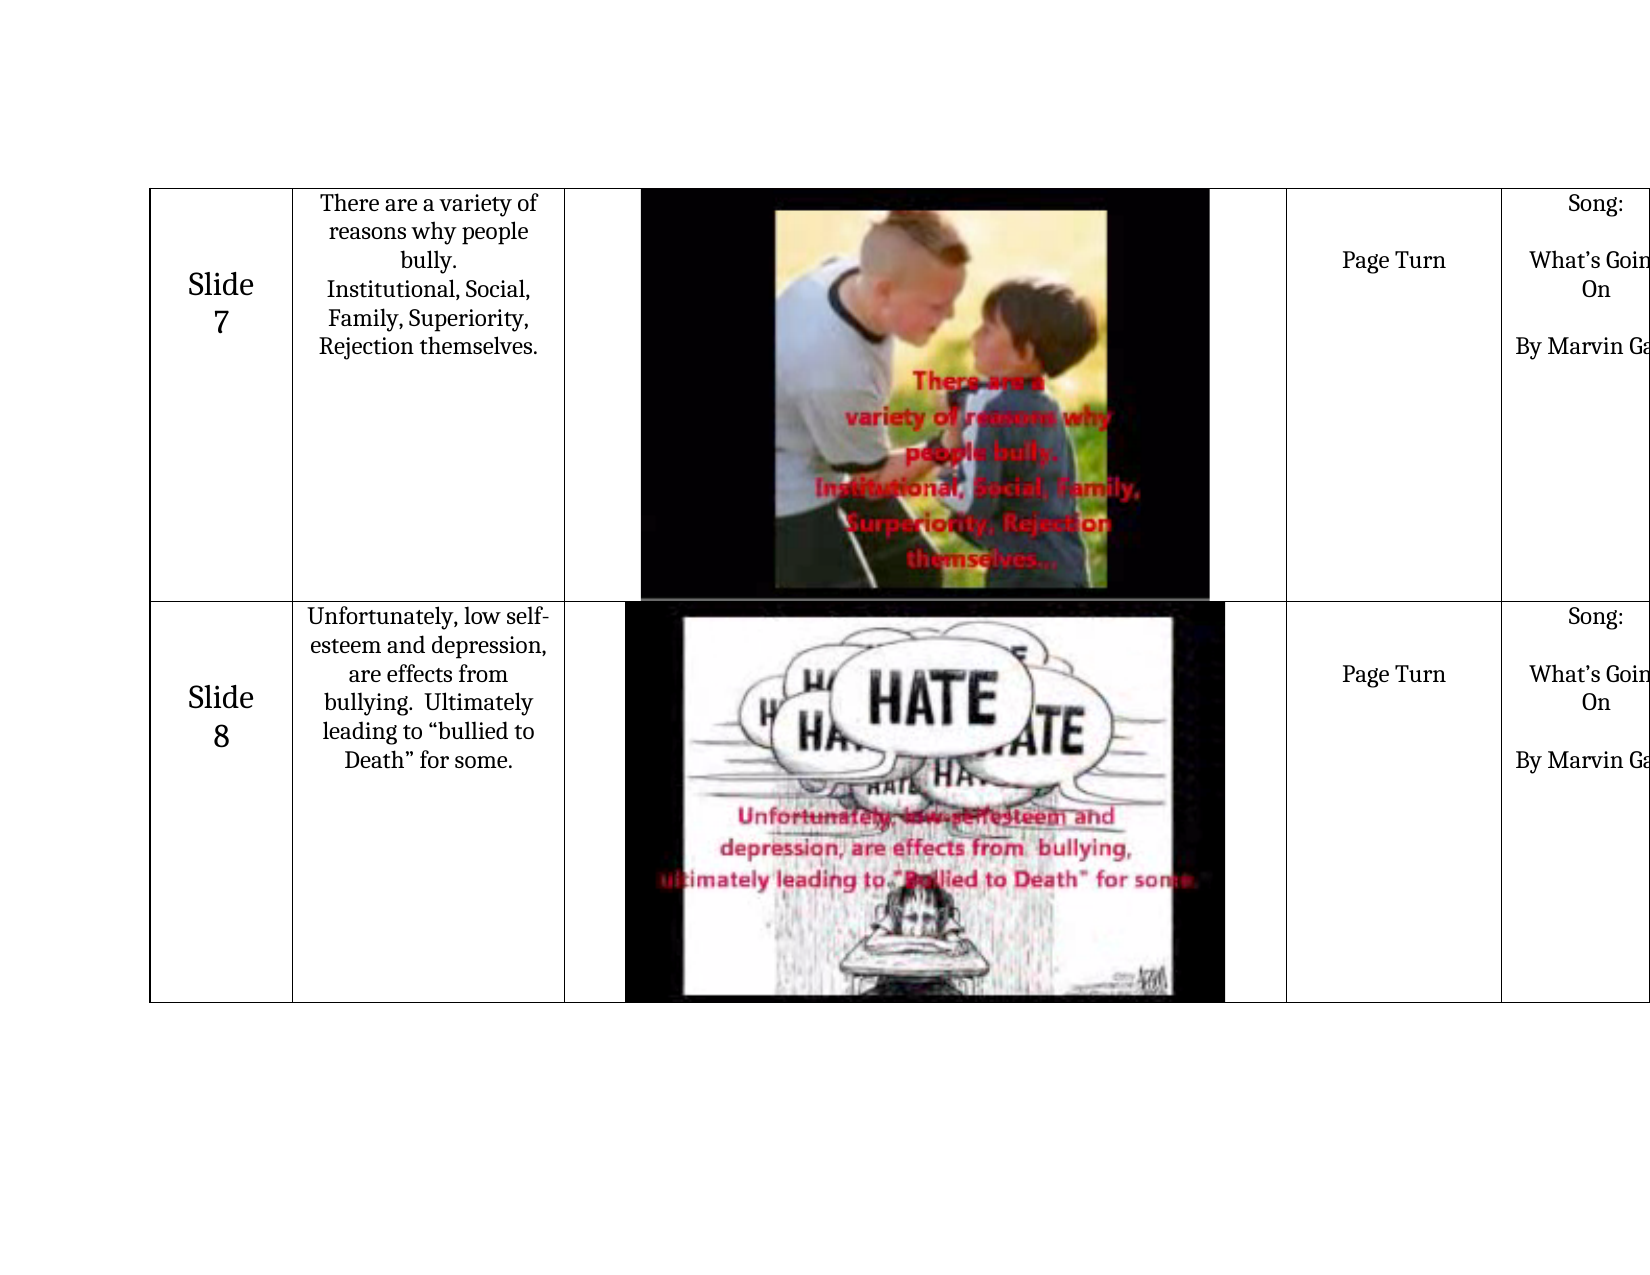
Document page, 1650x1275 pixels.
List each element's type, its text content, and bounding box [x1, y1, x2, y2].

table_cell [565, 602, 625, 1002]
table_cell There are a variety of reasons why people bully. Institutional, Social, Family, Superiority, Rejection themselves. [293, 189, 564, 601]
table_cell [1502, 189, 1649, 601]
table_cell Page Turn [1287, 189, 1501, 601]
picture [640, 188, 1210, 601]
picture [625, 602, 1226, 1002]
table_cell [565, 189, 640, 601]
table_cell Slide 7 [151, 189, 292, 601]
table_cell Unfortunately, low self-esteem and depression, are effects from bullying. Ultimately leading to “bullied to Death” for some. [293, 602, 564, 1002]
table_cell [1210, 189, 1286, 601]
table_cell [1502, 602, 1649, 1002]
table_cell Page Turn [1287, 602, 1501, 1002]
table_cell Slide 8 [151, 602, 292, 1002]
table_cell [1226, 602, 1286, 1002]
